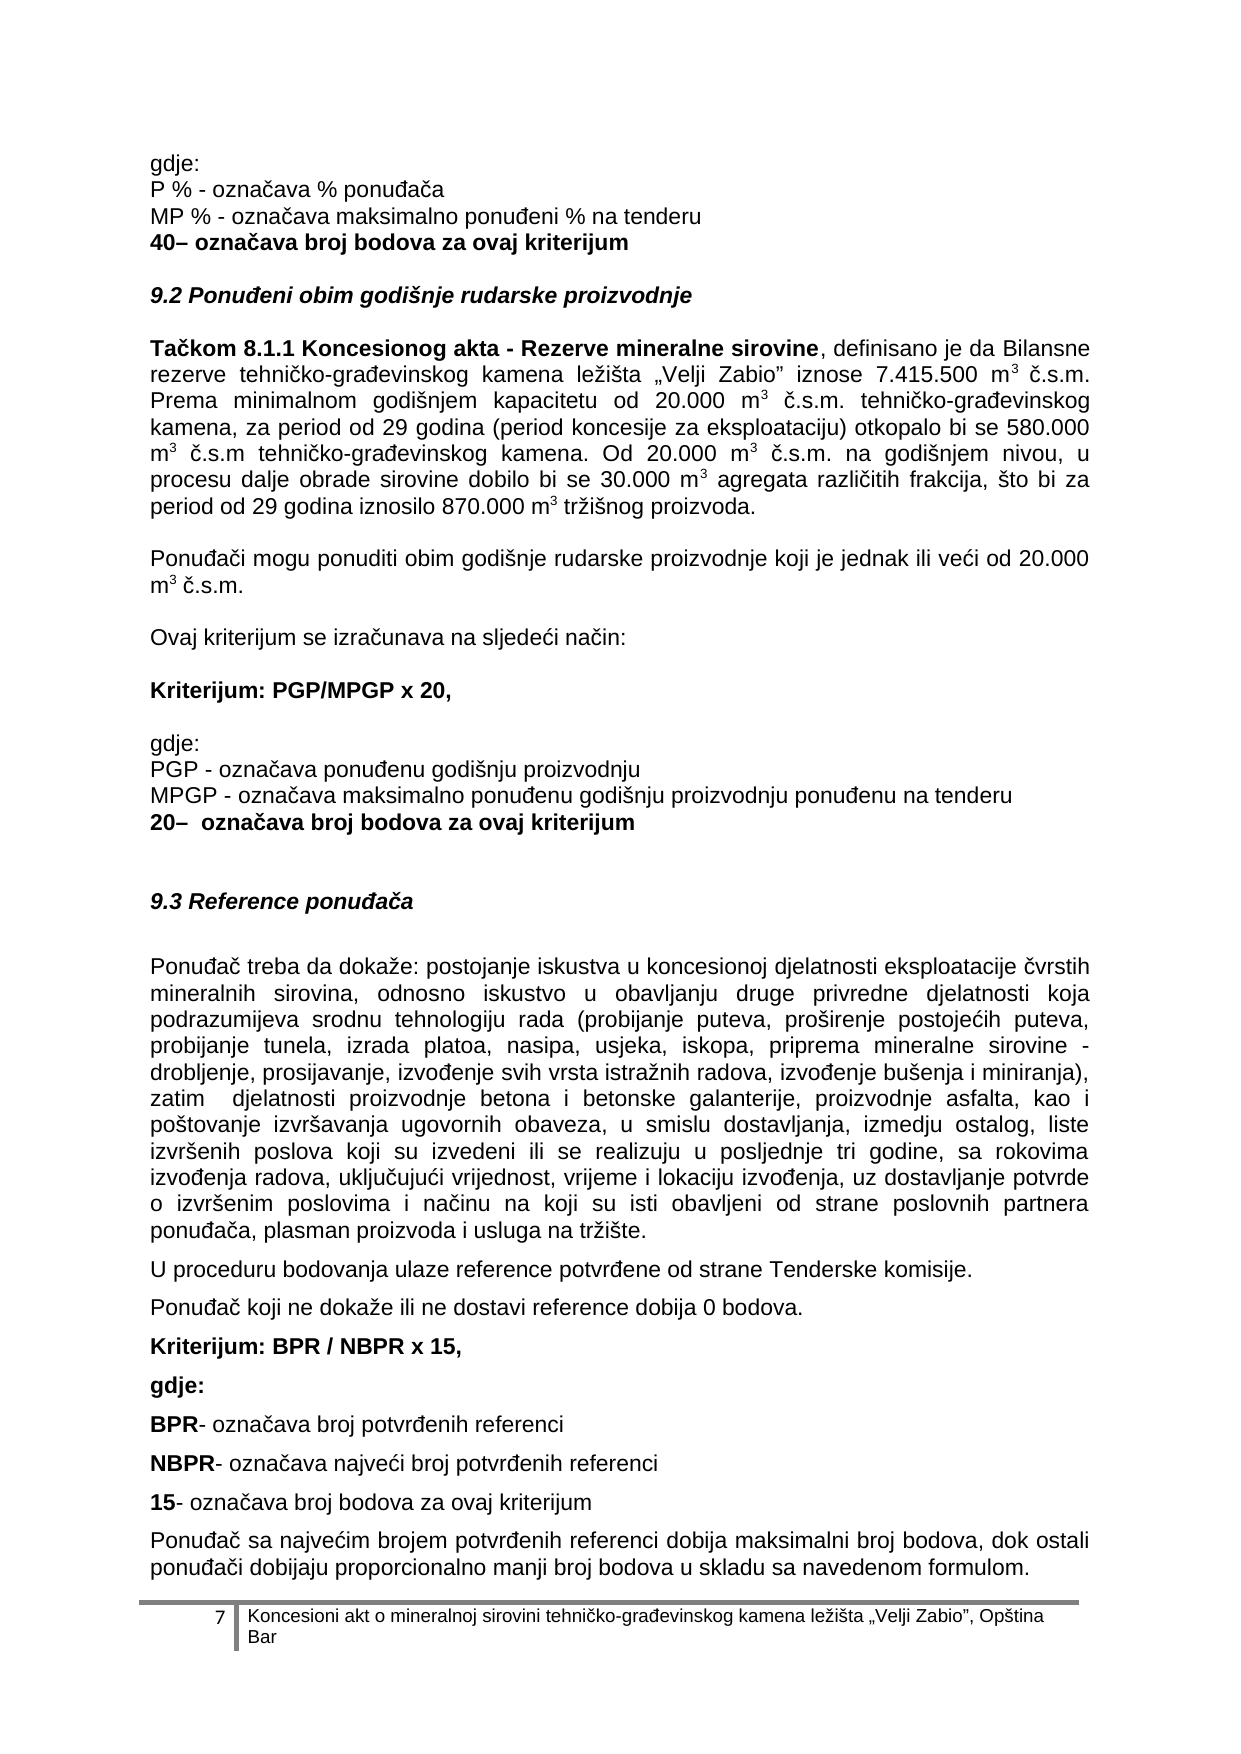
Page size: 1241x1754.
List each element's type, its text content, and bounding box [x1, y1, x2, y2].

text Ovaj kriterijum se izračunava na sljedeći način: [150, 624, 1090, 651]
text Kriterijum: PGP/MPGP x 20, [150, 677, 1090, 703]
text MP % - označava maksimalno ponuđeni % na tenderu [150, 203, 1090, 229]
text BPR- označava broj potvrđenih referenci [150, 1411, 1090, 1437]
text Tačkom 8.1.1 Koncesionog akta - Rezerve mineralne sirovine, definisano je da Bilansne rezerve tehničko-građevinskog kamena ležišta „Velji Zabio” iznose 7.415.500 m3 č.s.m. Prema minimalnom godišnjem kapacitetu od 20.000 m3 č.s.m. tehničko-građevinskog kamena, za period od 29 godina (period koncesije za eksploataciju) otkopalo bi se 580.000 m3 č.s.m tehničko-građevinskog kamena. Od 20.000 m3 č.s.m. na godišnjem nivou, u procesu dalje obrade sirovine dobilo bi se 30.000 m3 agregata različitih frakcija, što bi za period od 29 godina iznosilo 870.000 m3 tržišnog proizvoda. [150, 334, 1090, 519]
text Ponuđač koji ne dokaže ili ne dostavi reference dobija 0 bodova. [150, 1294, 1090, 1321]
text P % - označava % ponuđača [150, 176, 1090, 203]
text gdje: [150, 150, 1090, 176]
text Ponuđač sa najvećim brojem potvrđenih referenci dobija maksimalni broj bodova, dok ostali ponuđači dobijaju proporcionalno manji broj bodova u skladu sa navedenom formulom. [150, 1527, 1090, 1580]
text PGP - označava ponuđenu godišnju proizvodnju [150, 756, 1090, 782]
text Ponuđači mogu ponuditi obim godišnje rudarske proizvodnje koji je jednak ili veći od 20.000 m3 č.s.m. [150, 545, 1090, 598]
text Kriterijum: BPR / NBPR x 15, [150, 1333, 1090, 1359]
text U proceduru bodovanja ulaze reference potvrđene od strane Tenderske komisije. [150, 1256, 1090, 1282]
subtitle 9.3 Reference ponuđača [150, 888, 1090, 914]
text MPGP - označava maksimalno ponuđenu godišnju proizvodnju ponuđenu na tenderu [150, 782, 1090, 809]
text NBPR- označava najveći broj potvrđenih referenci [150, 1450, 1090, 1476]
subtitle 9.2 Ponuđeni obim godišnje rudarske proizvodnje [150, 282, 1090, 308]
subtitle 40– označava broj bodova za ovaj kriterijum [150, 229, 1090, 255]
text 15- označava broj bodova za ovaj kriterijum [150, 1489, 1090, 1515]
text Ponuđač treba da dokaže: postojanje iskustva u koncesionoj djelatnosti eksploatacije čvrstih mineralnih sirovina, odnosno iskustvo u obavljanju druge privredne djelatnosti koja podrazumijeva srodnu tehnologiju rada (probijanje puteva, proširenje postojećih puteva, probijanje tunela, izrada platoa, nasipa, usjeka, iskopa, priprema mineralne sirovine - drobljenje, prosijavanje, izvođenje svih vrsta istražnih radova, izvođenje bušenja i miniranja), zatim djelatnosti proizvodnje betona i betonske galanterije, proizvodnje asfalta, kao i poštovanje izvršavanja ugovornih obaveza, u smislu dostavljanja, izmedju ostalog, liste izvršenih poslova koji su izvedeni ili se realizuju u posljednje tri godine, sa rokovima izvođenja radova, uključujući vrijednost, vrijeme i lokaciju izvođenja, uz dostavljanje potvrde o izvršenim poslovima i načinu na koji su isti obavljeni od strane poslovnih partnera ponuđača, plasman proizvoda i usluga na tržište. [150, 953, 1090, 1243]
text gdje: [150, 730, 1090, 756]
text gdje: [150, 1372, 1090, 1398]
subtitle 20– označava broj bodova za ovaj kriterijum [150, 809, 1090, 835]
